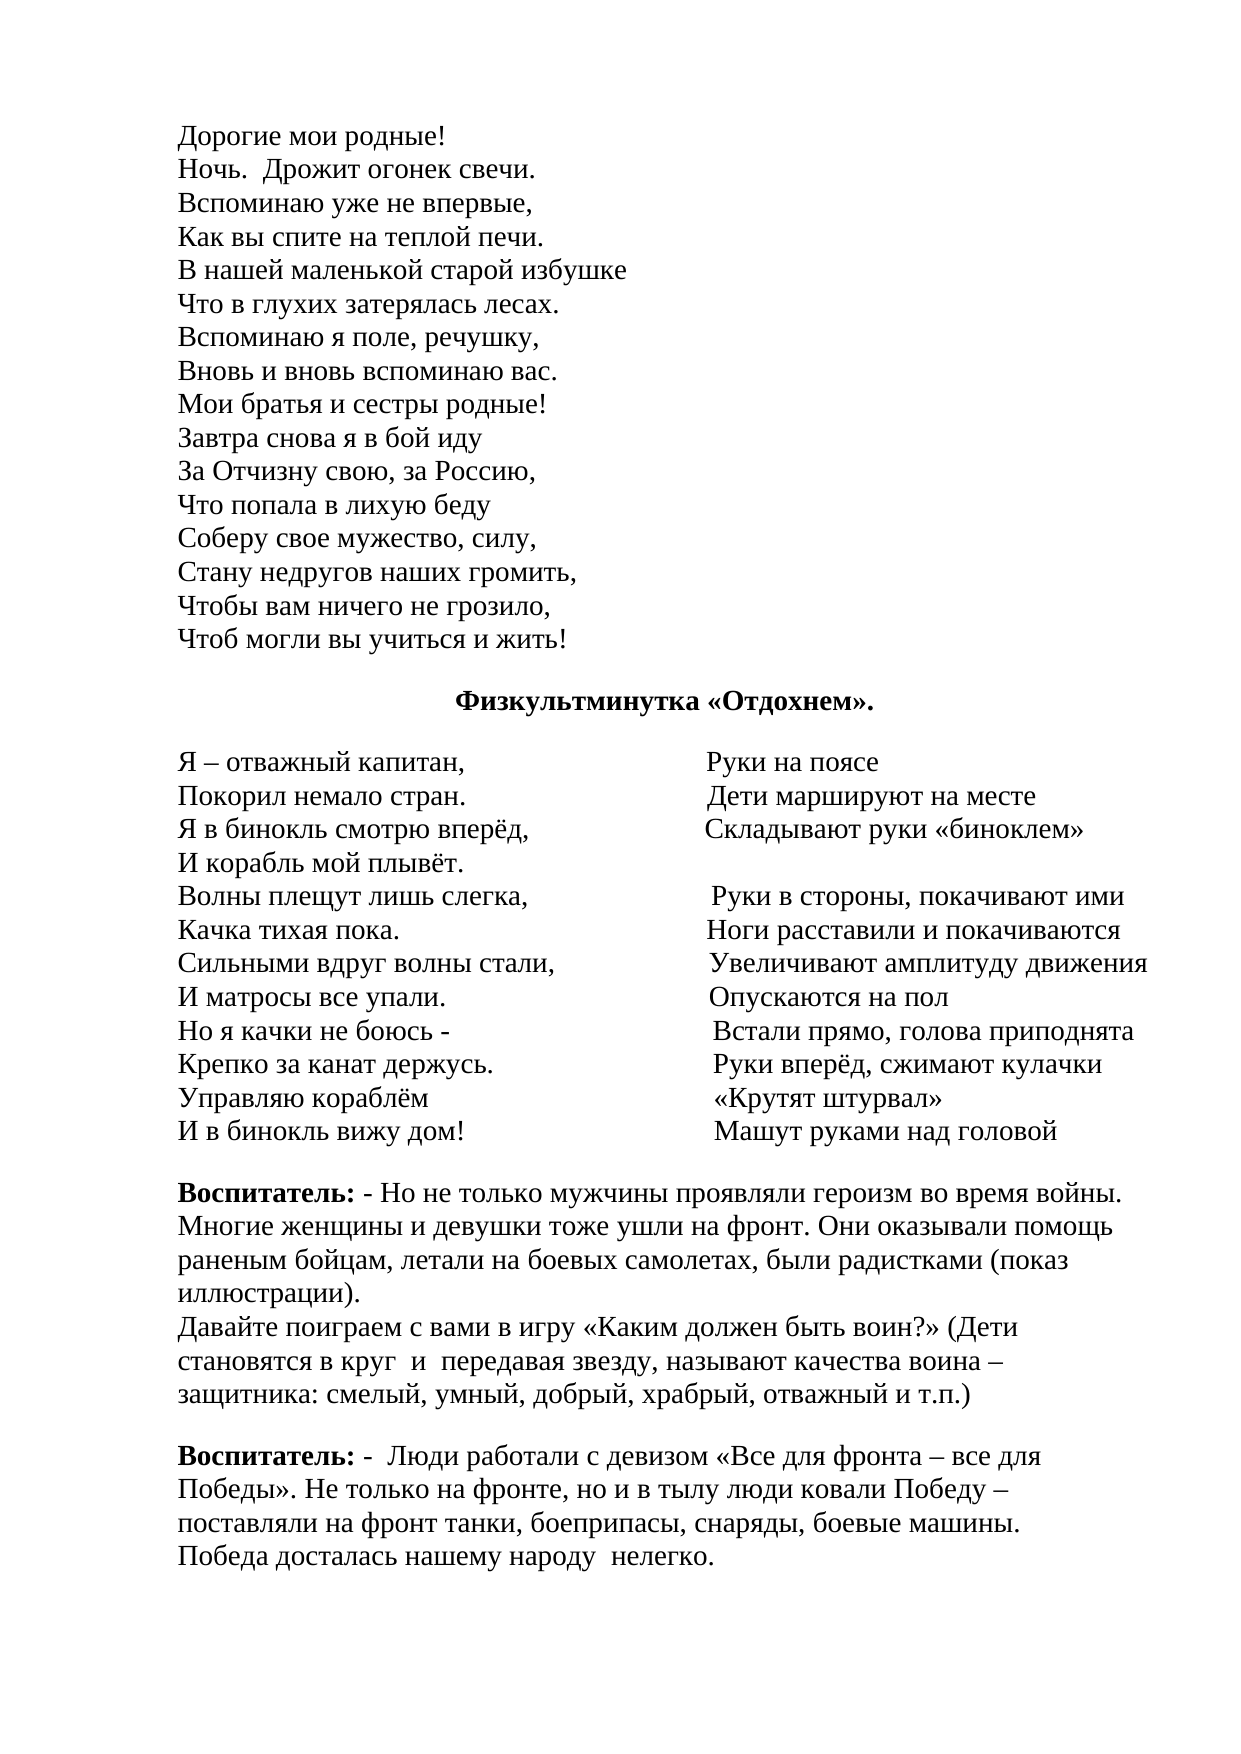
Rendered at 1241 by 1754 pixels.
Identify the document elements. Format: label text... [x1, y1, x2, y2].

text Волны плещут лишь слегка, Руки в стороны, покачивают ими [177, 878, 1152, 912]
text За Отчизну свою, за Россию, [177, 453, 1152, 487]
text Вспоминаю уже не впервые, [177, 185, 1152, 219]
text И корабль мой плывёт. [177, 845, 1152, 878]
text В нашей маленькой старой избушке [177, 252, 1152, 286]
text Мои братья и сестры родные! [177, 386, 1152, 420]
text Управляю кораблём «Крутят штурвал» [177, 1080, 1152, 1113]
text Я в бинокль смотрю вперёд, Складывают руки «биноклем» [177, 811, 1152, 845]
text И в бинокль вижу дом! Машут руками над головой [177, 1113, 1152, 1147]
text Сильными вдруг волны стали, Увеличивают амплитуду движения [177, 946, 1152, 979]
text И матросы все упали. Опускаются на пол [177, 979, 1152, 1013]
text Вспоминаю я поле, речушку, [177, 319, 1152, 353]
text Что попала в лихую беду [177, 487, 1152, 521]
text Воспитатель: - Люди работали с девизом «Все для фронта – все для Победы». Не только на фронте, но и в тылу люди ковали Победу – поставляли на фронт танки, боеприпасы, снаряды, боевые машины. [177, 1438, 1152, 1538]
text Вновь и вновь вспоминаю вас. [177, 353, 1152, 386]
text Воспитатель: - Но не только мужчины проявляли героизм во время войны. Многие женщины и девушки тоже ушли на фронт. Они оказывали помощь раненым бойцам, летали на боевых самолетах, были радистками (показ иллюстрации). [177, 1175, 1152, 1309]
text Чтобы вам ничего не грозило, [177, 588, 1152, 621]
text Крепко за канат держусь. Руки вперёд, сжимают кулачки [177, 1046, 1152, 1080]
text Давайте поиграем с вами в игру «Каким должен быть воин?» (Дети становятся в круг и передавая звезду, называют качества воина – защитника: смелый, умный, добрый, храбрый, отважный и т.п.) [177, 1309, 1152, 1410]
text Ночь. Дрожит огонек свечи. [177, 152, 1152, 185]
text Как вы спите на теплой печи. [177, 219, 1152, 252]
text Соберу свое мужество, силу, [177, 521, 1152, 554]
text Стану недругов наших громить, [177, 554, 1152, 588]
text Дорогие мои родные! [177, 118, 1152, 152]
text Что в глухих затерялась лесах. [177, 286, 1152, 319]
text Физкультминутка «Отдохнем». [177, 683, 1152, 716]
text Но я качки не боюсь - Встали прямо, голова приподнята [177, 1013, 1152, 1046]
text Покорил немало стран. Дети маршируют на месте [177, 778, 1152, 811]
text Чтоб могли вы учиться и жить! [177, 621, 1152, 655]
text Победа досталась нашему народу нелегко. [177, 1538, 1152, 1572]
text Я – отважный капитан, Руки на поясе [177, 744, 1152, 778]
text Качка тихая пока. Ноги расставили и покачиваются [177, 912, 1152, 946]
text Завтра снова я в бой иду [177, 420, 1152, 453]
